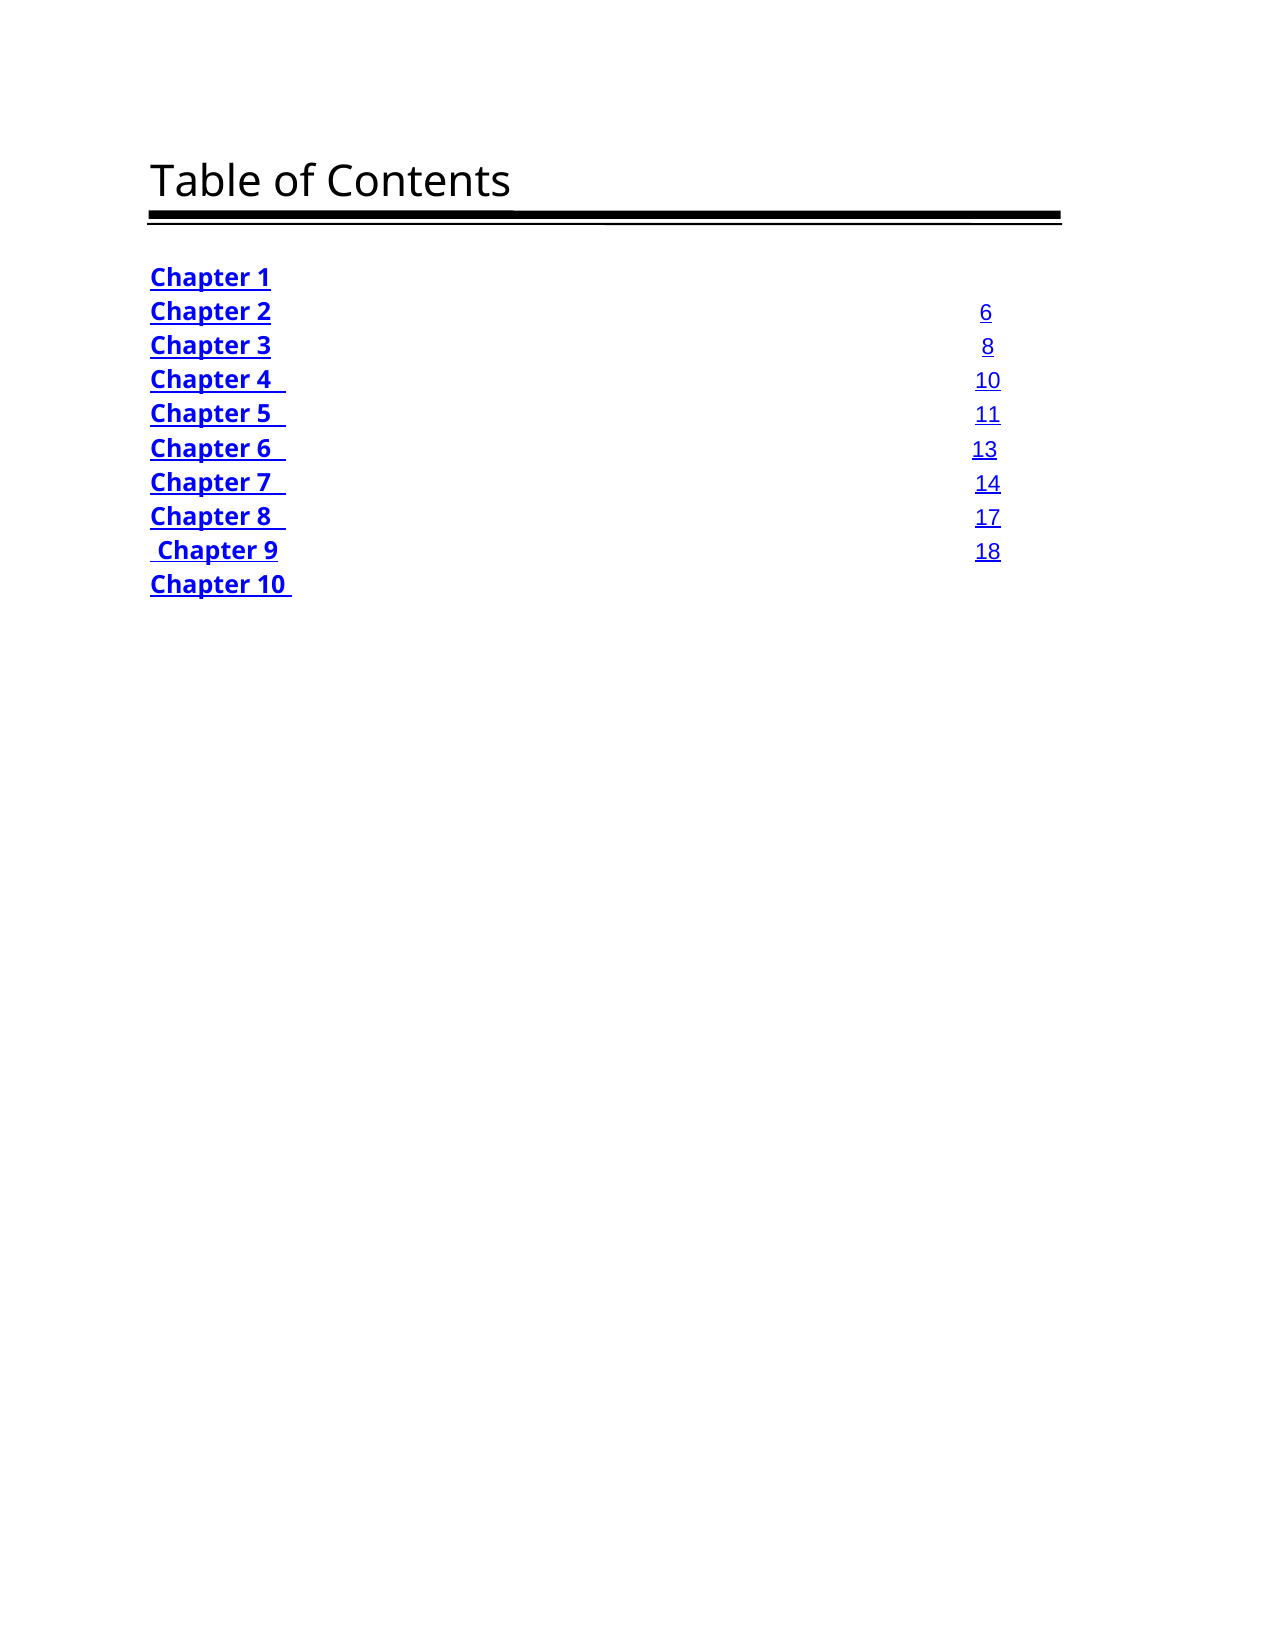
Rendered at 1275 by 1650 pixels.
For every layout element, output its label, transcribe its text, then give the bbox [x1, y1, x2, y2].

text Chapter 2 6 [150, 294, 1125, 328]
text Chapter 6 13 [150, 430, 1125, 464]
text Table of Contents [150, 150, 1125, 209]
text Chapter 7 14 [150, 464, 1125, 498]
text 18 [150, 532, 1125, 566]
text Chapter 8 17 [150, 498, 1125, 532]
text Chapter 3 8 [150, 328, 1125, 362]
text Chapter 1 [150, 260, 1125, 294]
text Chapter 10 [150, 566, 1125, 601]
text Chapter 5 11 [150, 396, 1125, 430]
text Chapter 4 10 [150, 362, 1125, 396]
